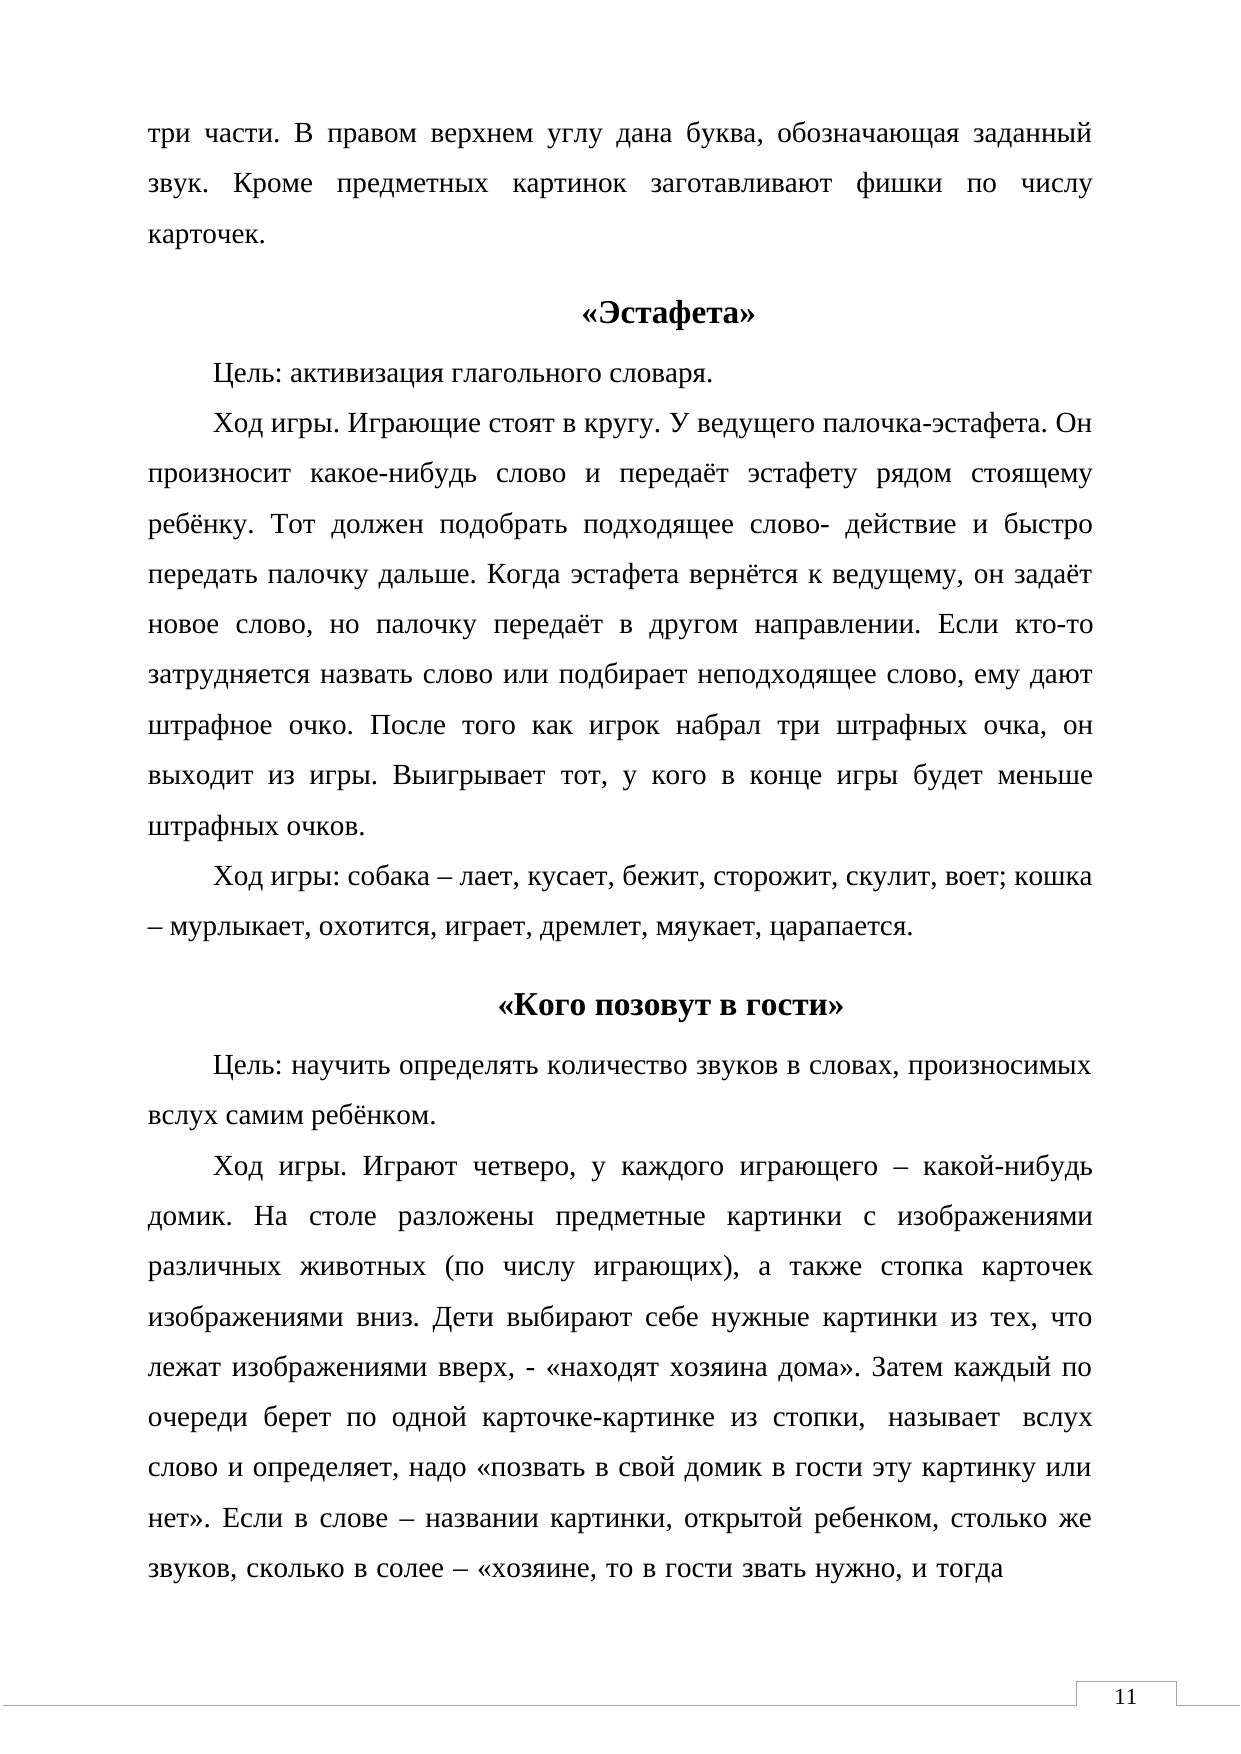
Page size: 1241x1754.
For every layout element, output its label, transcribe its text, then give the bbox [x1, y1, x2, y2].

text Ход игры. Играют четверо, у каждого играющего – какой-нибудь домик. На столе разложены предметные картинки с изображениями различных животных (по числу играющих), а также стопка карточек изображениями вниз. Дети выбирают себе нужные картинки из тех, что лежат изображениями вверх, - «находят хозяина дома». Затем каждый по очереди берет по одной карточке-картинке из стопки, называет вслух слово и определяет, надо «позвать в свой домик в гости эту картинку или нет». Если в слове – названии картинки, открытой ребенком, столько же звуков, сколько в солее – «хозяине, то в гости звать нужно, и тогда [148, 1148, 1093, 1584]
text – мурлыкает, охотится, играет, дремлет, мяукает, царапается. [148, 908, 1163, 942]
text Цель: активизация глагольного словаря. [213, 355, 1163, 388]
text «Эстафета» [212, 292, 1125, 330]
text три части. В правом верхнем углу дана буква, обозначающая заданный звук. Кроме предметных картинок заготавливают фишки по числу карточек. [148, 115, 1093, 249]
text Ход игры. Играющие стоят в кругу. У ведущего палочка-эстафета. Он произносит какое-нибудь слово и передаёт эстафету рядом стоящему ребёнку. Тот должен подобрать подходящее слово- действие и быстро передать палочку дальше. Когда эстафета вернётся к ведущему, он задаёт новое слово, но палочку передаёт в другом направлении. Если кто-то затрудняется назвать слово или подбирает неподходящее слово, ему дают штрафное очко. После того как игрок набрал три штрафных очка, он выходит из игры. Выигрывает тот, у кого в конце игры будет меньше штрафных очков. [148, 405, 1093, 841]
text Цель: научить определять количество звуков в словах, произносимых вслух самим ребёнком. [148, 1047, 1092, 1131]
text Ход игры: собака – лает, кусает, бежит, сторожит, скулит, воет; кошка [213, 858, 1163, 892]
text «Кого позовут в гости» [497, 984, 1163, 1022]
